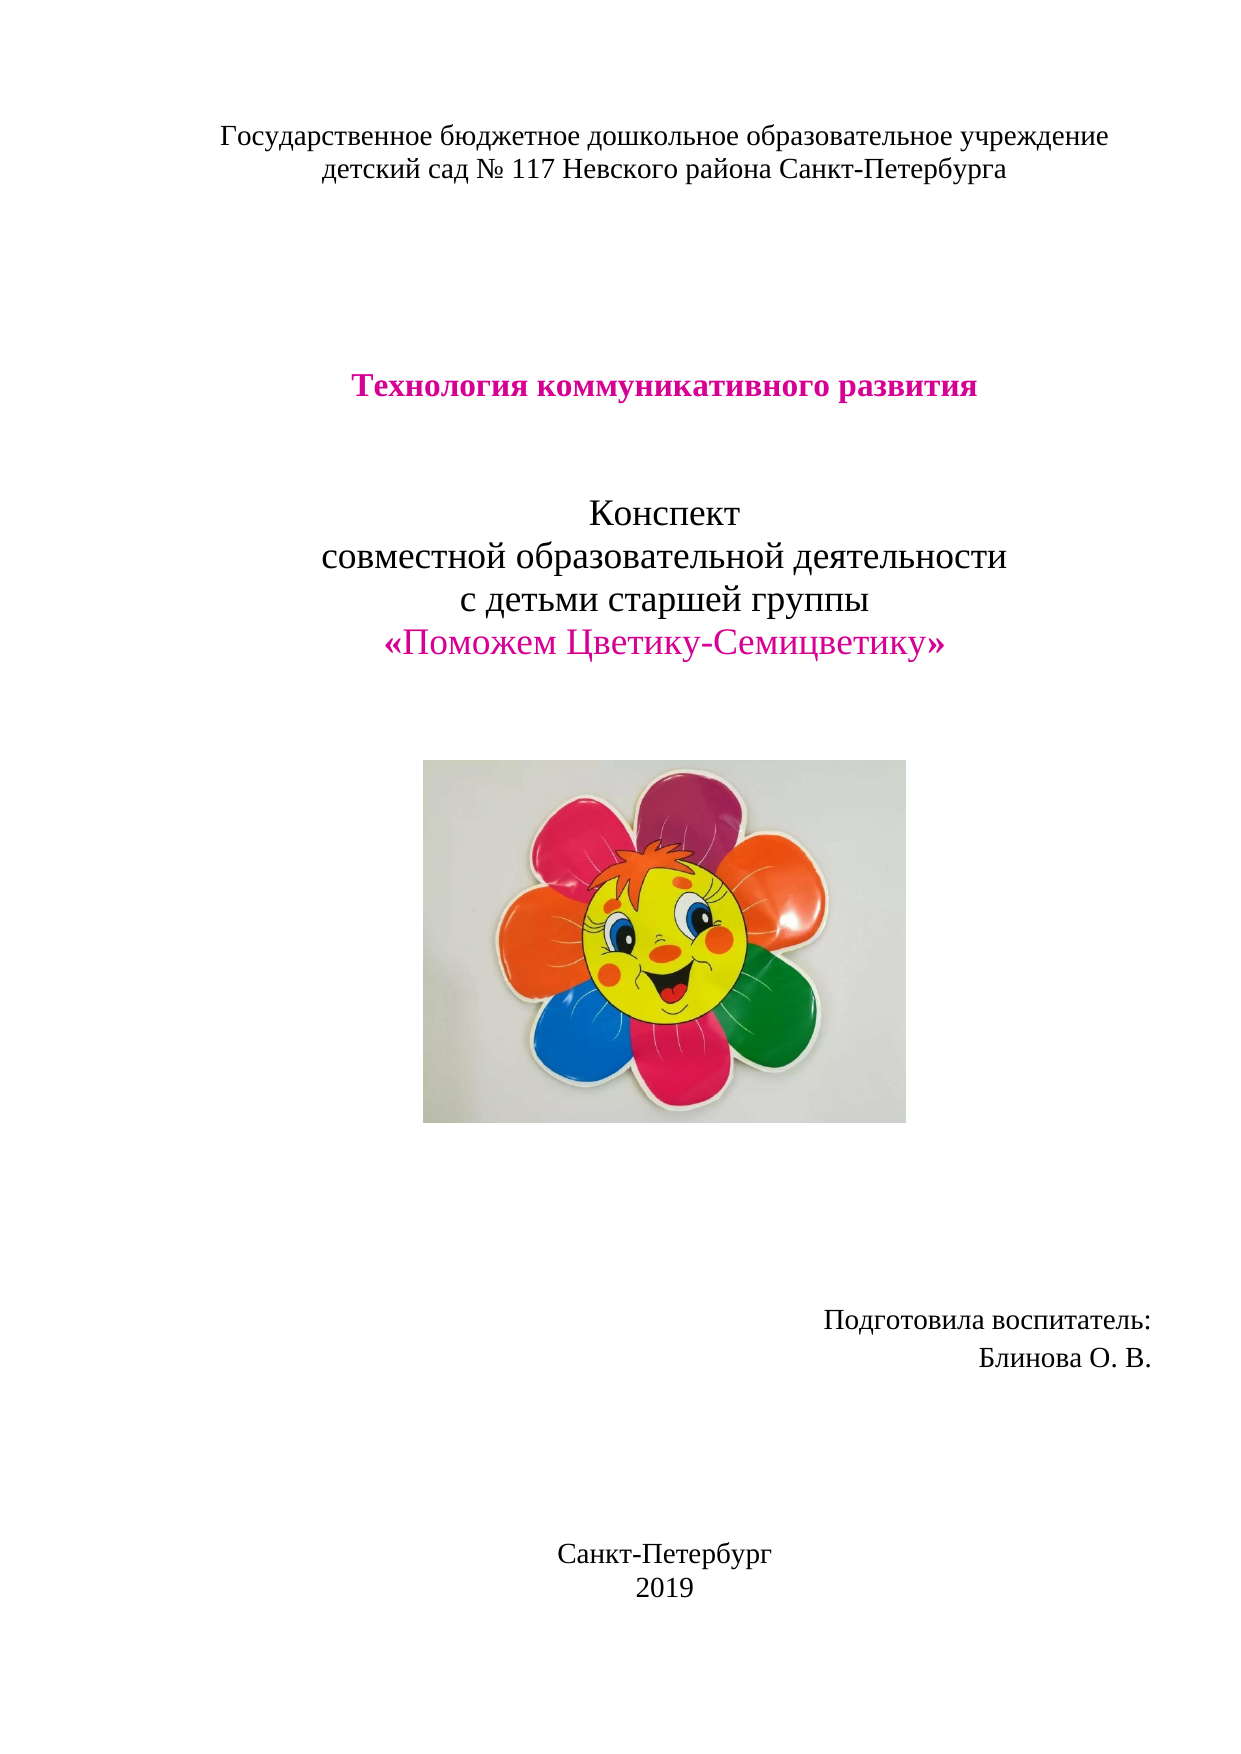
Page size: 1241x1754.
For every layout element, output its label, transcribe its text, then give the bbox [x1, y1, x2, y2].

text Санкт-Петербург [177, 1536, 1152, 1570]
text Блинова О. В. [177, 1341, 1152, 1374]
text Государственное бюджетное дошкольное образовательное учреждение [177, 118, 1152, 152]
text Технология коммуникативного развития [177, 366, 1152, 404]
text 2019 [177, 1570, 1152, 1603]
text «Поможем Цветику-Семицветику» [177, 620, 1152, 663]
text с детьми старшей группы [177, 577, 1152, 620]
text совместной образовательной деятельности [177, 533, 1152, 577]
picture [423, 760, 906, 1123]
text Подготовила воспитатель: [177, 1302, 1152, 1336]
text детский сад № 117 Невского района Санкт-Петербурга [177, 152, 1152, 185]
text Конспект [177, 490, 1152, 533]
